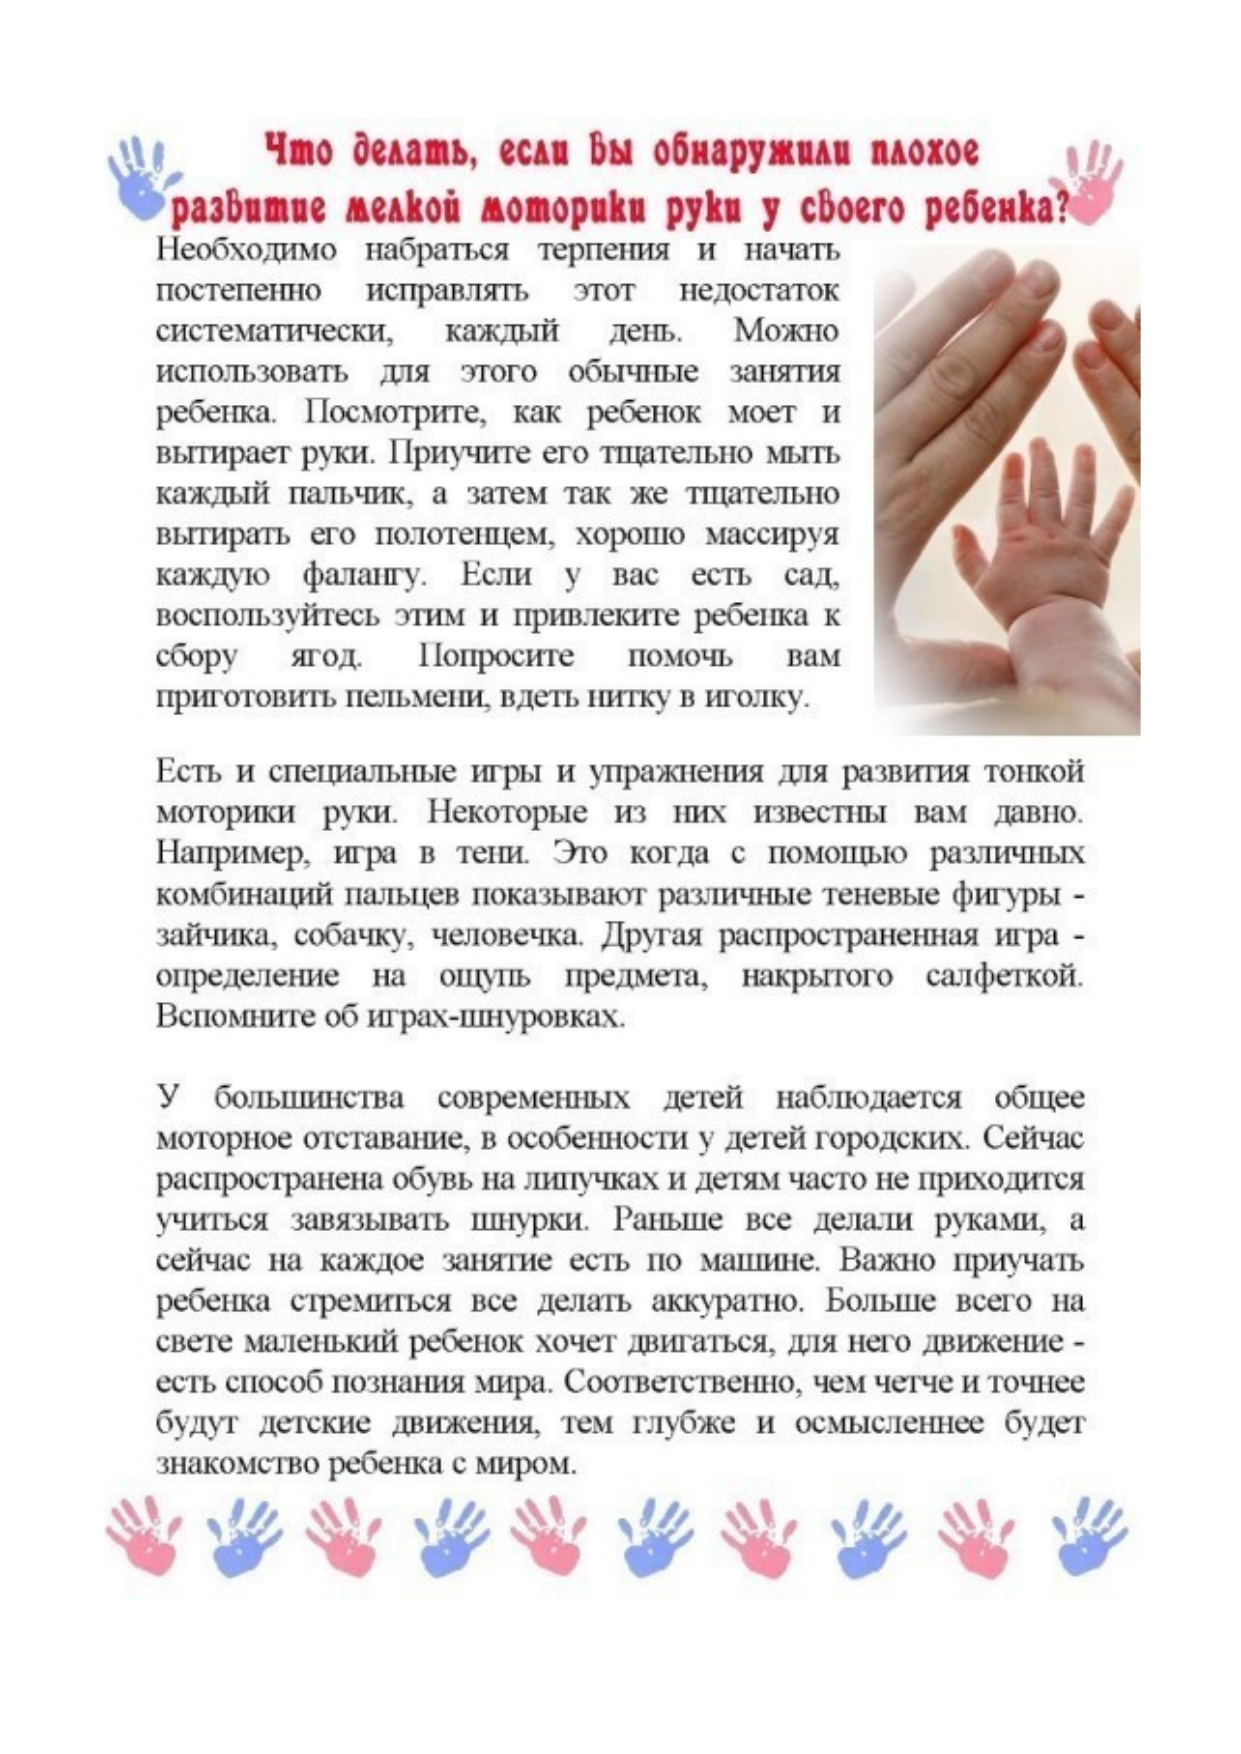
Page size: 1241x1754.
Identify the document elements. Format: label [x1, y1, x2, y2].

picture [103, 118, 1141, 1600]
